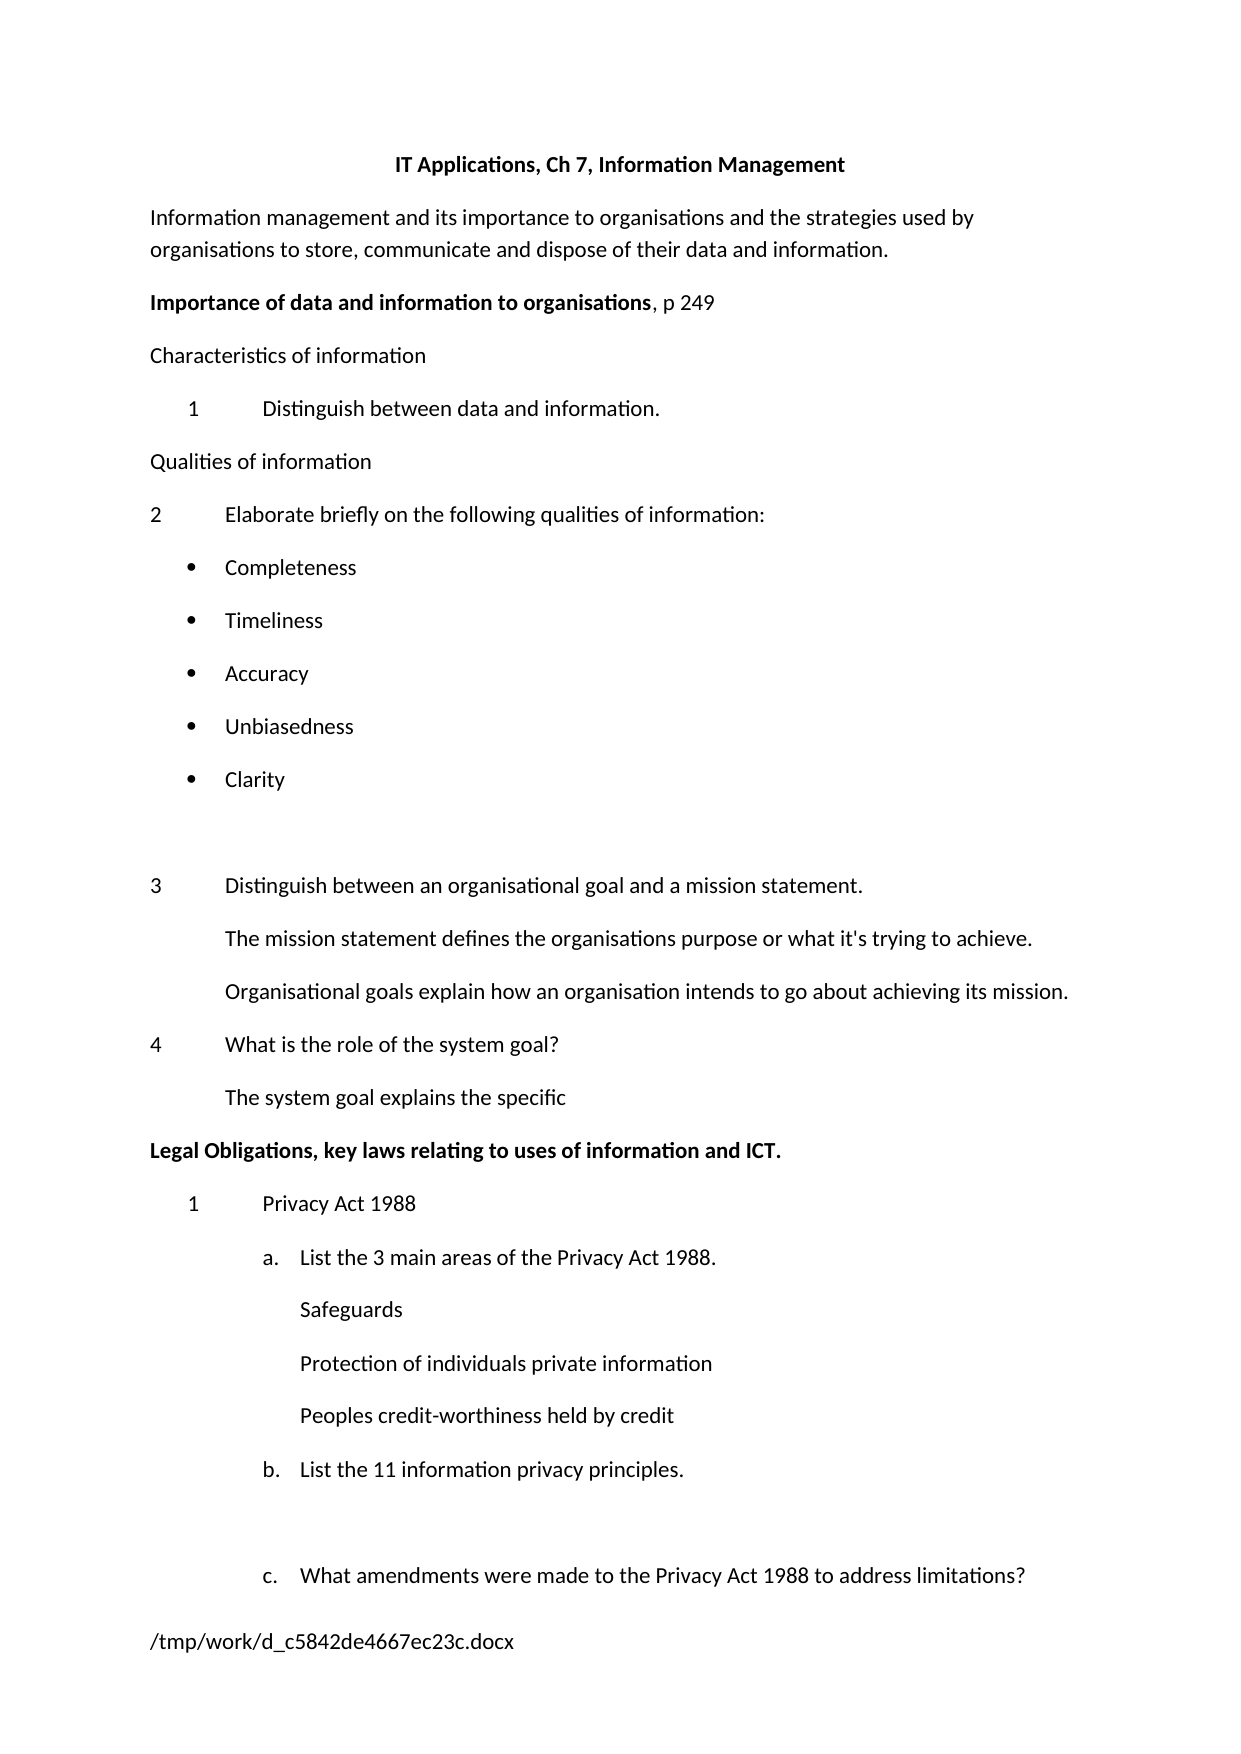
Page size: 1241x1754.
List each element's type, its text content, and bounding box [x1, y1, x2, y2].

list Safeguards [300, 1296, 1090, 1324]
list Peoples credit-worthiness held by credit [300, 1402, 1090, 1430]
text Importance of data and information to organisations, p 249 [150, 288, 1090, 316]
text The mission statement defines the organisations purpose or what it's trying to achieve. [150, 924, 1090, 952]
text 4 What is the role of the system goal? [150, 1031, 1090, 1058]
text Characteristics of information [150, 341, 1090, 369]
list Unbiasedness [187, 712, 1090, 740]
list What amendments were made to the Privacy Act 1988 to address limitations? [262, 1561, 1090, 1589]
list Privacy Act 1988 [187, 1189, 1090, 1218]
list Protection of individuals private information [300, 1349, 1090, 1377]
list Qualities of information [150, 447, 1090, 475]
list Clarity [187, 765, 1090, 793]
text Organisational goals explain how an organisation intends to go about achieving its mission. [150, 977, 1090, 1006]
text Information management and its importance to organisations and the strategies used by organisations to store, communicate and dispose of their data and information. [150, 203, 1090, 263]
text Legal Obligations, key laws relating to uses of information and ICT. [150, 1137, 1090, 1164]
list Distinguish between data and information. [187, 394, 1090, 422]
text The system goal explains the specific [150, 1083, 1090, 1112]
text IT Applications, Ch 7, Information Management [150, 150, 1090, 178]
text 3 Distinguish between an organisational goal and a mission statement. [150, 871, 1090, 899]
list Accuracy [187, 659, 1090, 687]
list List the 3 main areas of the Privacy Act 1988. [262, 1243, 1090, 1271]
list 2 Elaborate briefly on the following qualities of information: [150, 500, 1090, 528]
list Timeliness [187, 606, 1090, 634]
list List the 11 information privacy principles. [262, 1455, 1090, 1483]
list Completeness [187, 553, 1090, 581]
